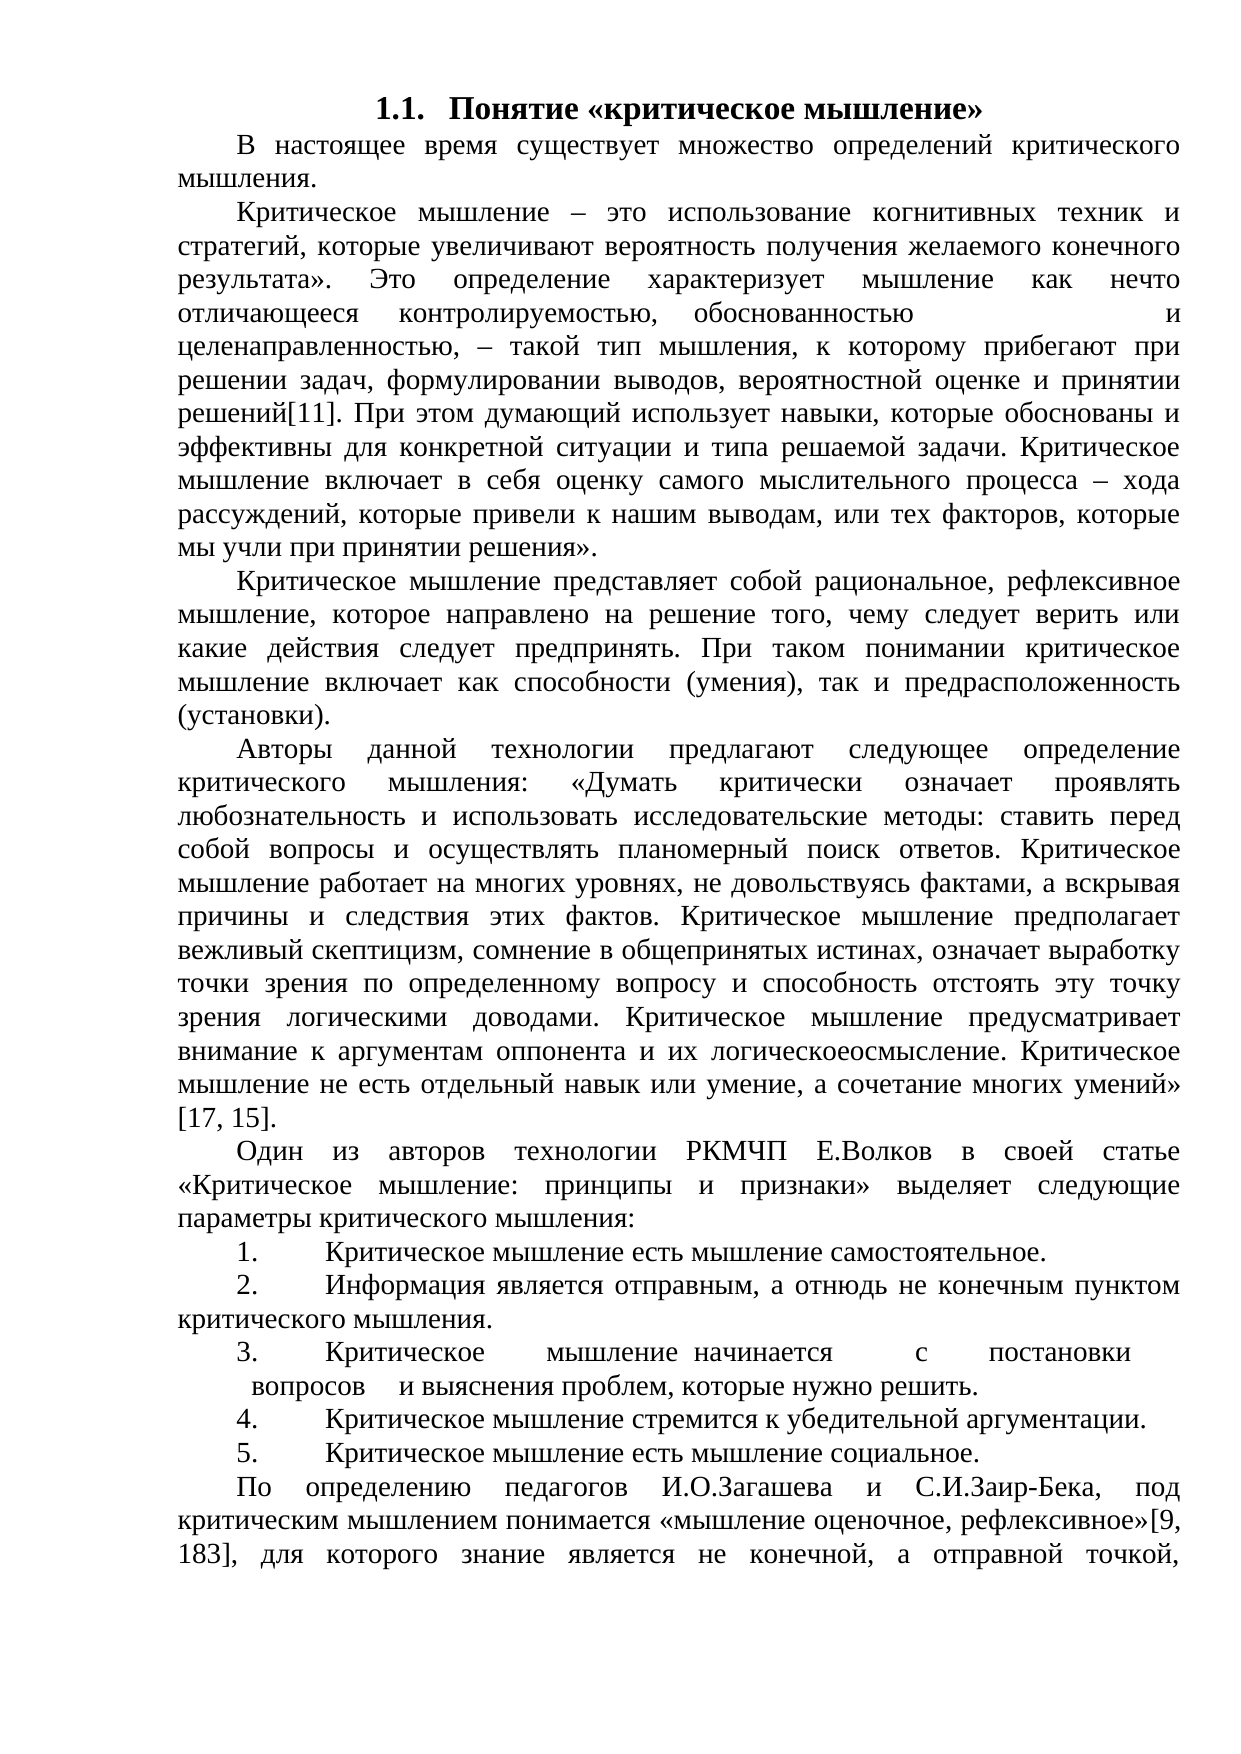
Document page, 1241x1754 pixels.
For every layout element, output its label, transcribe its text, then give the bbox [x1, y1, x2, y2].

text 5. Критическое мышление есть мышление социальное. [177, 1435, 1181, 1469]
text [177, 1469, 1181, 1569]
text 4. Критическое мышление стремится к убедительной аргументации. [177, 1402, 1181, 1435]
text 3. Критическое мышление начинается с постановки вопросов и выяснения проблем, которые нужно решить. [177, 1334, 1181, 1402]
text 1. Критическое мышление есть мышление самостоятельное. [177, 1234, 1181, 1267]
text В настоящее время существует множество определений критического мышления. [177, 127, 1181, 194]
text 2. Информация является отправным, а отнюдь не конечным пунктом критического мышления. [177, 1267, 1181, 1334]
text 1.1. Понятие «критическое мышление» [177, 89, 1181, 127]
text Критическое мышление – это использование когнитивных техник и стратегий, которые увеличивают вероятность получения желаемого конечного результата». Это определение характеризует мышление как нечто отличающееся контролируемостью, обоснованностью и целенаправленностью, – такой тип мышления, к которому прибегают при решении задач, формулировании выводов, вероятностной оценке и принятии решений[11]. При этом думающий использует навыки, которые обоснованы и эффективны для конкретной ситуации и типа решаемой задачи. Критическое мышление включает в себя оценку самого мыслительного процесса – хода рассуждений, которые привели к нашим выводам, или тех факторов, которые мы учли при принятии решения». [177, 194, 1181, 563]
text Критическое мышление представляет собой рациональное, рефлексивное мышление, которое направлено на решение того, чему следует верить или какие действия следует предпринять. При таком понимании критическое мышление включает как способности (умения), так и предрасположенность (установки). [177, 563, 1181, 731]
text Авторы данной технологии предлагают следующее определение критического мышления: «Думать критически означает проявлять любознательность и использовать исследовательские методы: ставить перед собой вопросы и осуществлять планомерный поиск ответов. Критическое мышление работает на многих уровнях, не довольствуясь фактами, а вскрывая причины и следствия этих фактов. Критическое мышление предполагает вежливый скептицизм, сомнение в общепринятых истинах, означает выработку точки зрения по определенному вопросу и способность отстоять эту точку зрения логическими доводами. Критическое мышление предусматривает внимание к аргументам оппонента и их логическоеосмысление. Критическое мышление не есть отдельный навык или умение, а сочетание многих умений» [17, 15]. [177, 731, 1181, 1133]
text Один из авторов технологии РКМЧП Е.Волков в своей статье «Критическое мышление: принципы и признаки» выделяет следующие параметры критического мышления: [177, 1133, 1181, 1234]
